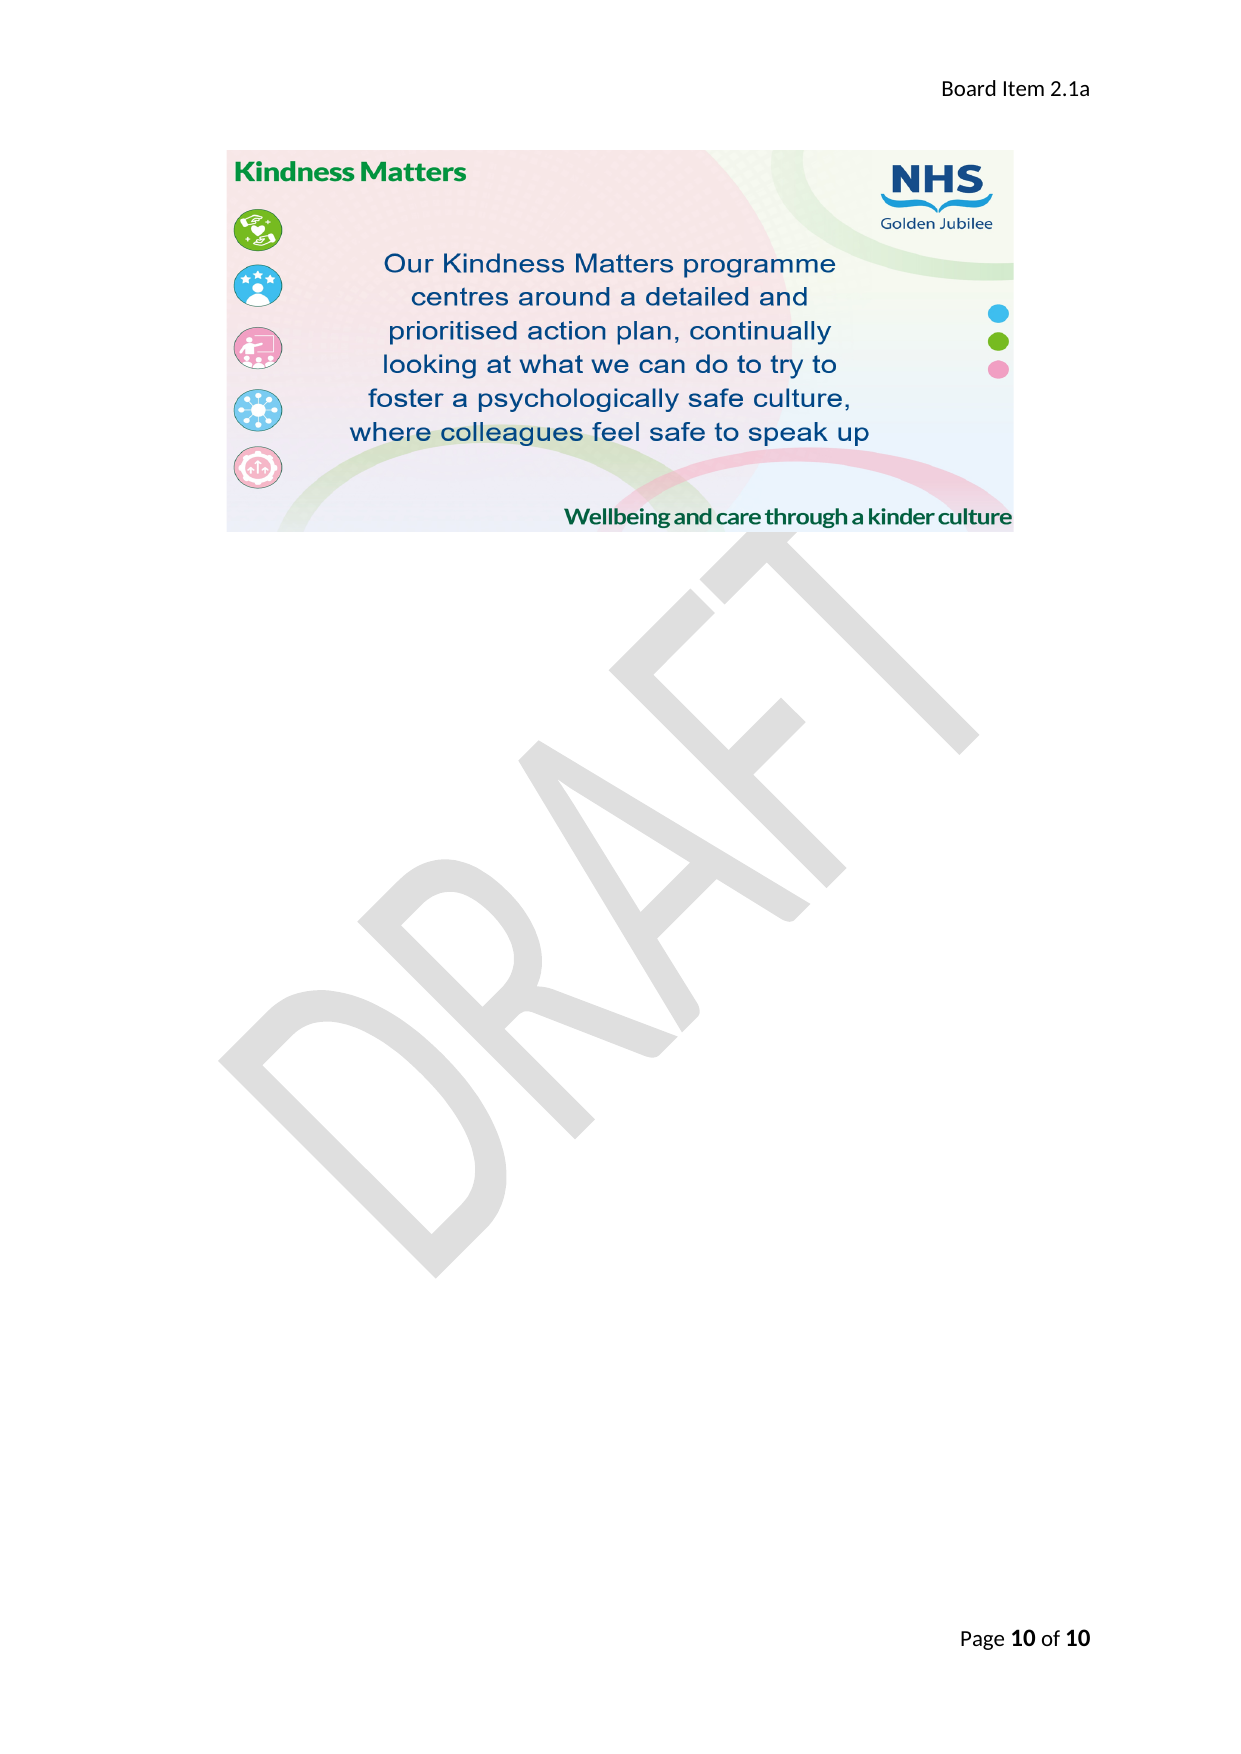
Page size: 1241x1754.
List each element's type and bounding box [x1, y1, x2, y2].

picture [226, 150, 1014, 532]
